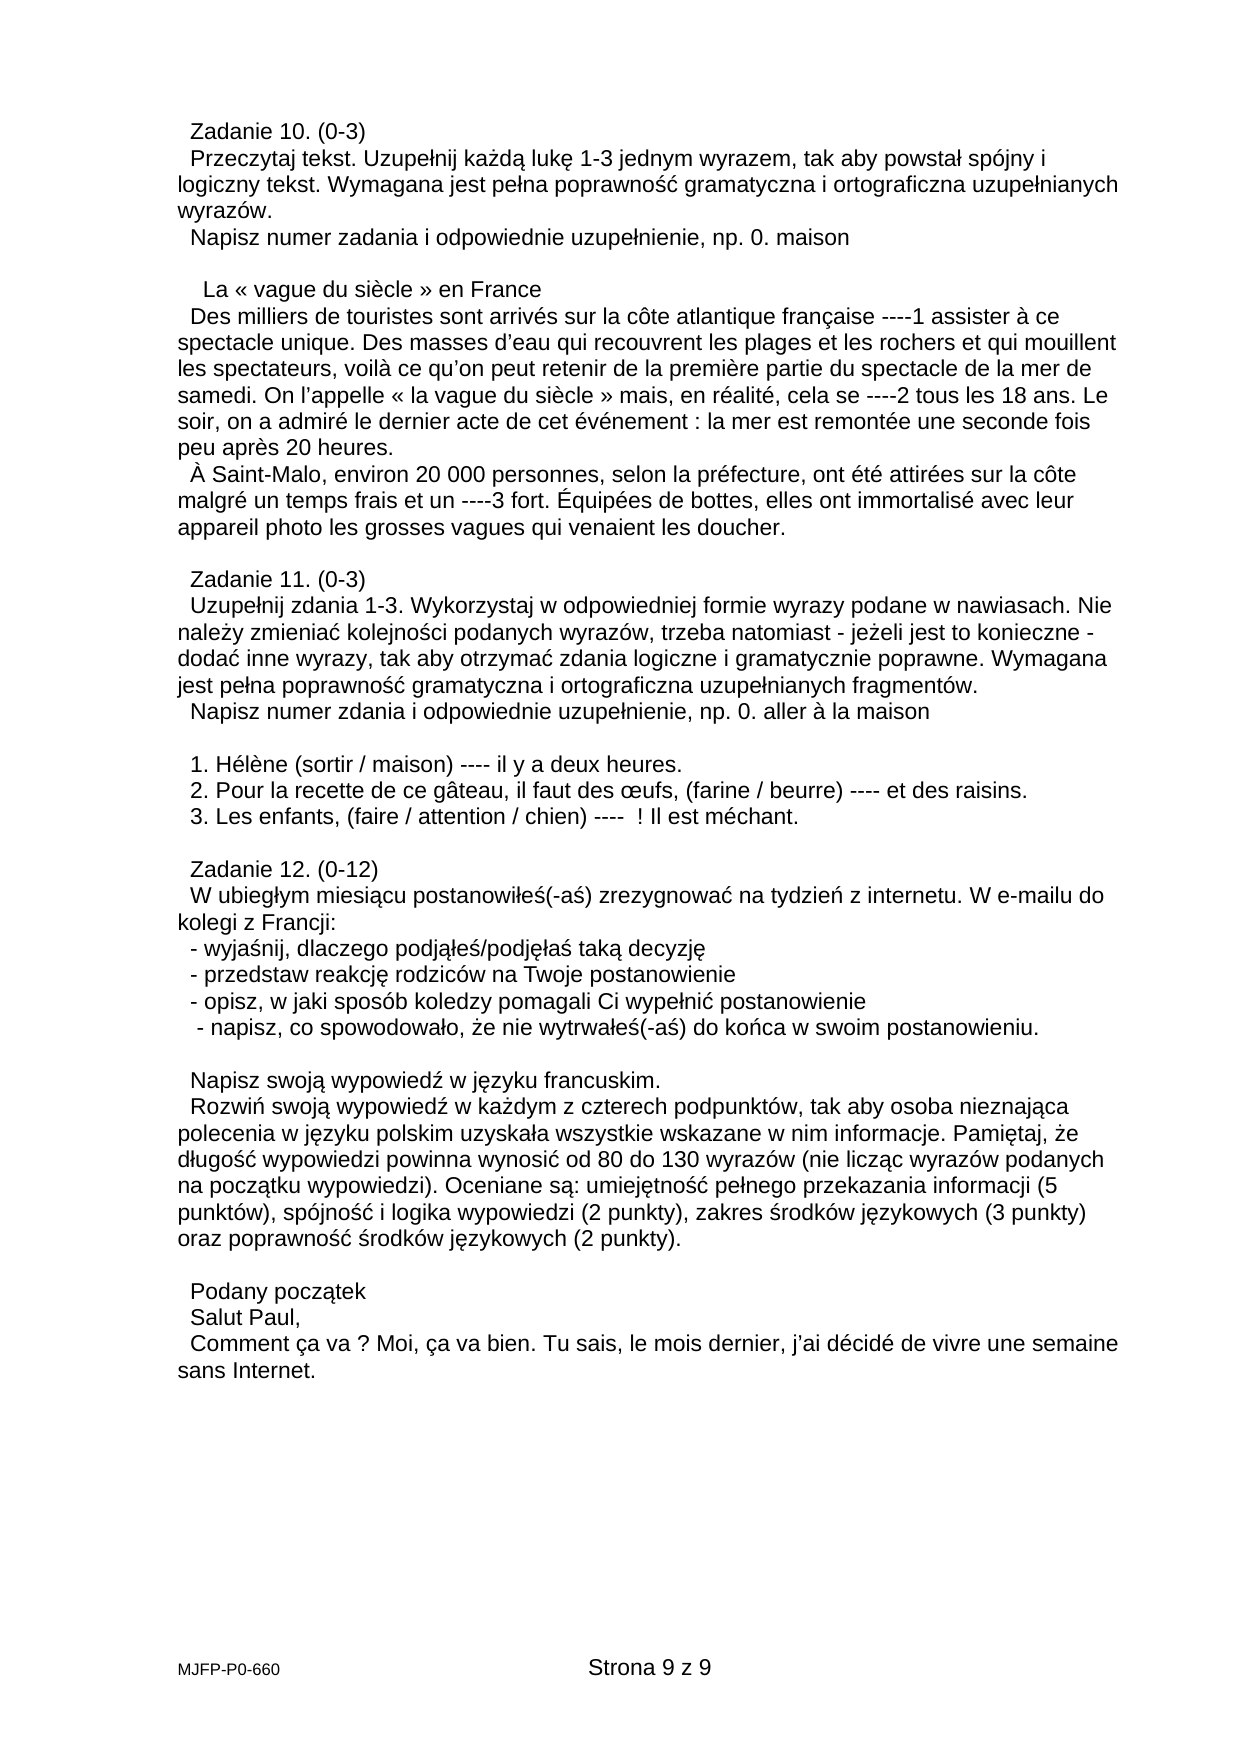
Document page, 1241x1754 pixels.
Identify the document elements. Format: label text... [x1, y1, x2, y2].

text Zadanie 10. (0-3) [177, 118, 1122, 144]
text Zadanie 12. (0-12) [177, 856, 1122, 882]
text - opisz, w jaki sposób koledzy pomagali Ci wypełnić postanowienie [177, 988, 1122, 1014]
text - przedstaw reakcję rodziców na Twoje postanowienie [177, 961, 1122, 988]
text 3. Les enfants, (faire / attention / chien) ---- ! Il est méchant. [177, 803, 1122, 830]
text 2. Pour la recette de ce gâteau, il faut des œufs, (farine / beurre) ---- et des raisins. [177, 777, 1122, 803]
text Napisz numer zadania i odpowiednie uzupełnienie, np. 0. maison [177, 223, 1122, 250]
text Des milliers de touristes sont arrivés sur la côte atlantique française ----1 assister à ce spectacle unique. Des masses d’eau qui recouvrent les plages et les rochers et qui mouillent les spectateurs, voilà ce qu’on peut retenir de la première partie du spectacle de la mer de samedi. On l’appelle « la vague du siècle » mais, en réalité, cela se ----2 tous les 18 ans. Le soir, on a admiré le dernier acte de cet événement : la mer est remontée une seconde fois peu après 20 heures. [177, 303, 1122, 461]
text À Saint-Malo, environ 20 000 personnes, selon la préfecture, ont été attirées sur la côte malgré un temps frais et un ----3 fort. Équipées de bottes, elles ont immortalisé avec leur appareil photo les grosses vagues qui venaient les doucher. [177, 461, 1122, 540]
text W ubiegłym miesiącu postanowiłeś(-aś) zrezygnować na tydzień z internetu. W e-mailu do kolegi z Francji: [177, 882, 1122, 935]
text La « vague du siècle » en France [177, 276, 1122, 303]
text Zadanie 11. (0-3) [177, 566, 1122, 592]
text Napisz swoją wypowiedź w języku francuskim. [177, 1067, 1122, 1093]
text Napisz numer zdania i odpowiednie uzupełnienie, np. 0. aller à la maison [177, 698, 1122, 724]
text Uzupełnij zdania 1-3. Wykorzystaj w odpowiedniej formie wyrazy podane w nawiasach. Nie należy zmieniać kolejności podanych wyrazów, trzeba natomiast - jeżeli jest to konieczne - dodać inne wyrazy, tak aby otrzymać zdania logiczne i gramatycznie poprawne. Wymagana jest pełna poprawność gramatyczna i ortograficzna uzupełnianych fragmentów. [177, 592, 1122, 698]
text - wyjaśnij, dlaczego podjąłeś/podjęłaś taką decyzję [177, 935, 1122, 961]
text - napisz, co spowodowało, że nie wytrwałeś(-aś) do końca w swoim postanowieniu. [177, 1014, 1122, 1041]
text Przeczytaj tekst. Uzupełnij każdą lukę 1-3 jednym wyrazem, tak aby powstał spójny i logiczny tekst. Wymagana jest pełna poprawność gramatyczna i ortograficzna uzupełnianych wyrazów. [177, 144, 1122, 223]
text Rozwiń swoją wypowiedź w każdym z czterech podpunktów, tak aby osoba nieznająca polecenia w języku polskim uzyskała wszystkie wskazane w nim informacje. Pamiętaj, że długość wypowiedzi powinna wynosić od 80 do 130 wyrazów (nie licząc wyrazów podanych na początku wypowiedzi). Oceniane są: umiejętność pełnego przekazania informacji (5 punktów), spójność i logika wypowiedzi (2 punkty), zakres środków językowych (3 punkty) oraz poprawność środków językowych (2 punkty). [177, 1093, 1122, 1251]
text Podany początek [177, 1278, 1122, 1304]
text Comment ça va ? Moi, ça va bien. Tu sais, le mois dernier, j’ai décidé de vivre une semaine sans Internet. [177, 1330, 1122, 1383]
text Salut Paul, [177, 1304, 1122, 1330]
text 1. Hélène (sortir / maison) ---- il y a deux heures. [177, 751, 1122, 777]
